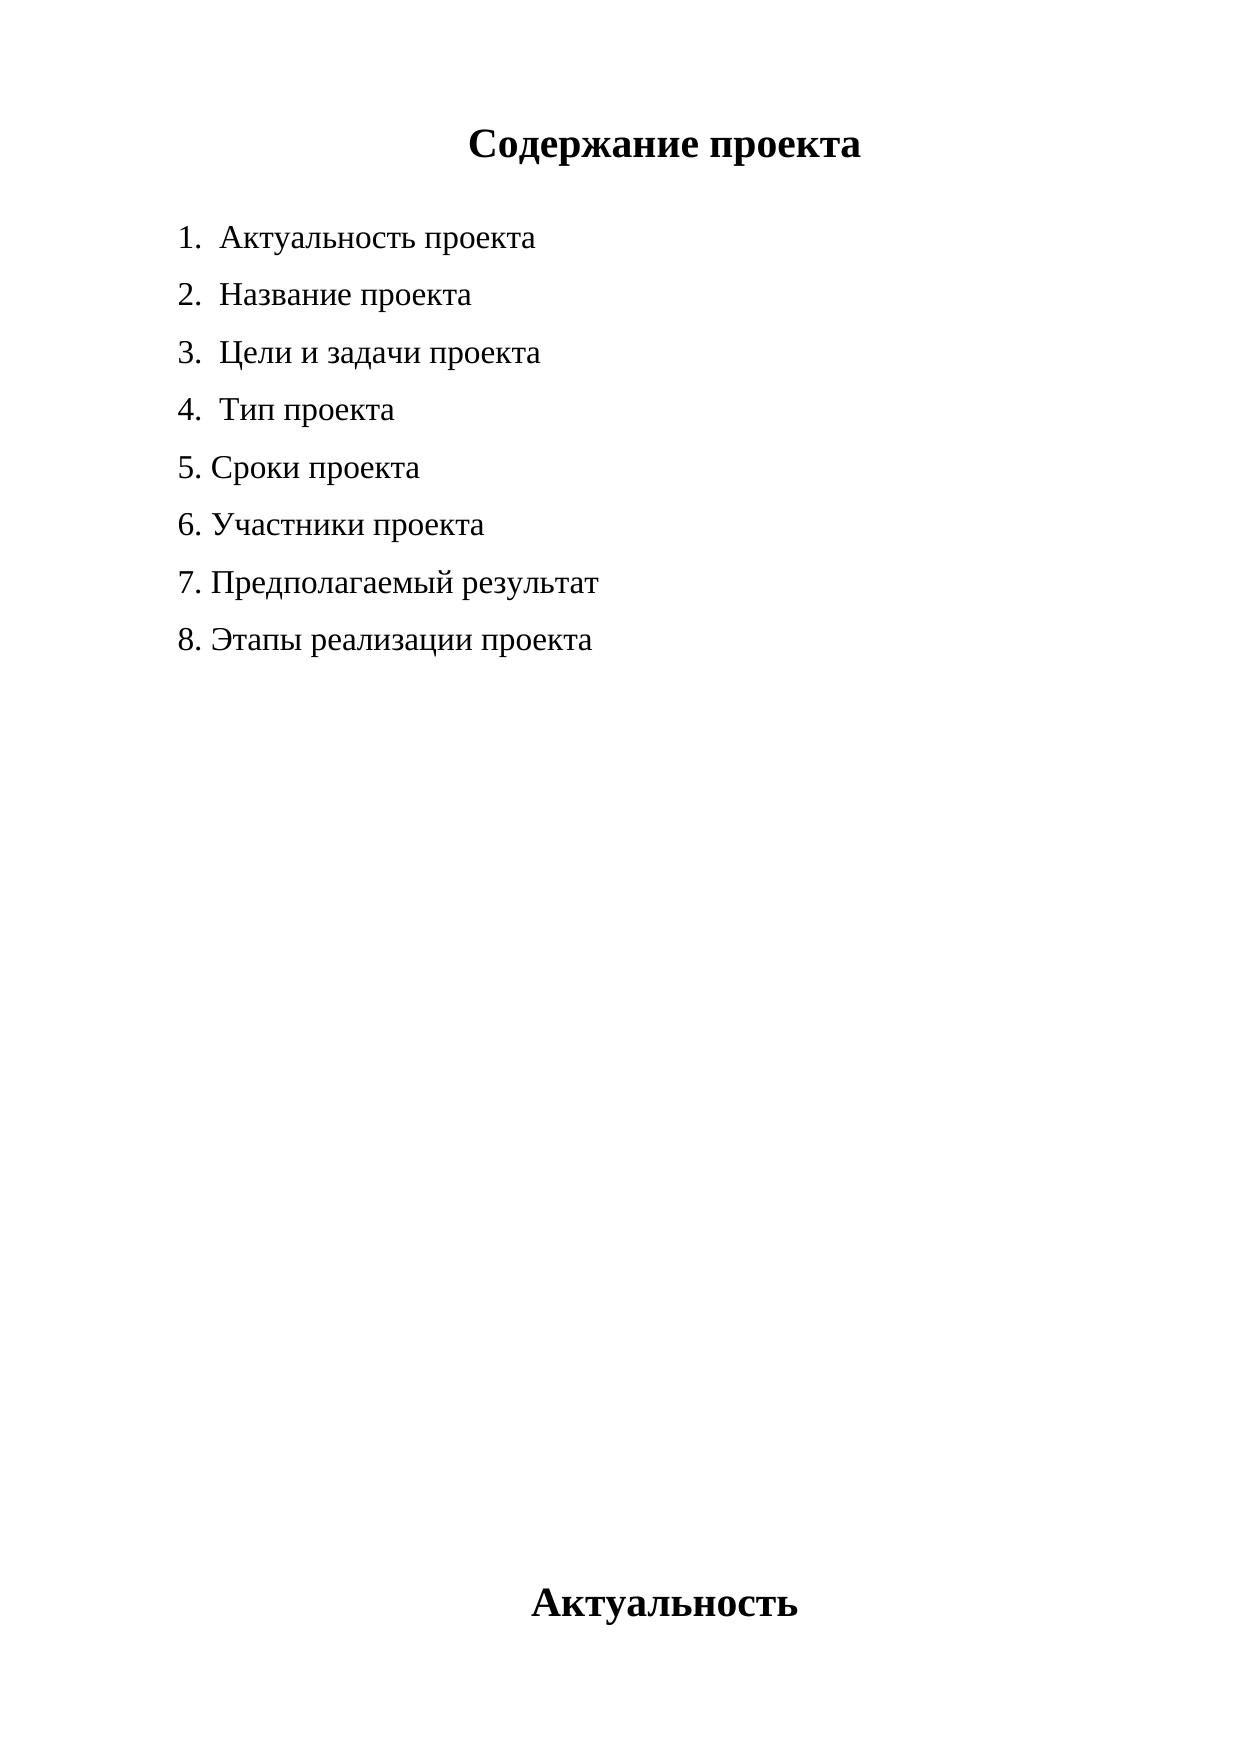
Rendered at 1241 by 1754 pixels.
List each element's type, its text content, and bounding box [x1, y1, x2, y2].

text 5. Сроки проекта [177, 447, 1152, 485]
text 2. Название проекта [177, 274, 1152, 313]
text 4. Тип проекта [177, 389, 1152, 428]
text 7. Предполагаемый результат [177, 562, 1152, 600]
text 3. Цели и задачи проекта [177, 332, 1152, 370]
text Актуальность [177, 1577, 1152, 1625]
text Содержание проекта [177, 118, 1152, 166]
text 6. Участники проекта [177, 504, 1152, 543]
text 8. Этапы реализации проекта [177, 619, 1152, 658]
text 1. Актуальность проекта [177, 217, 1152, 255]
